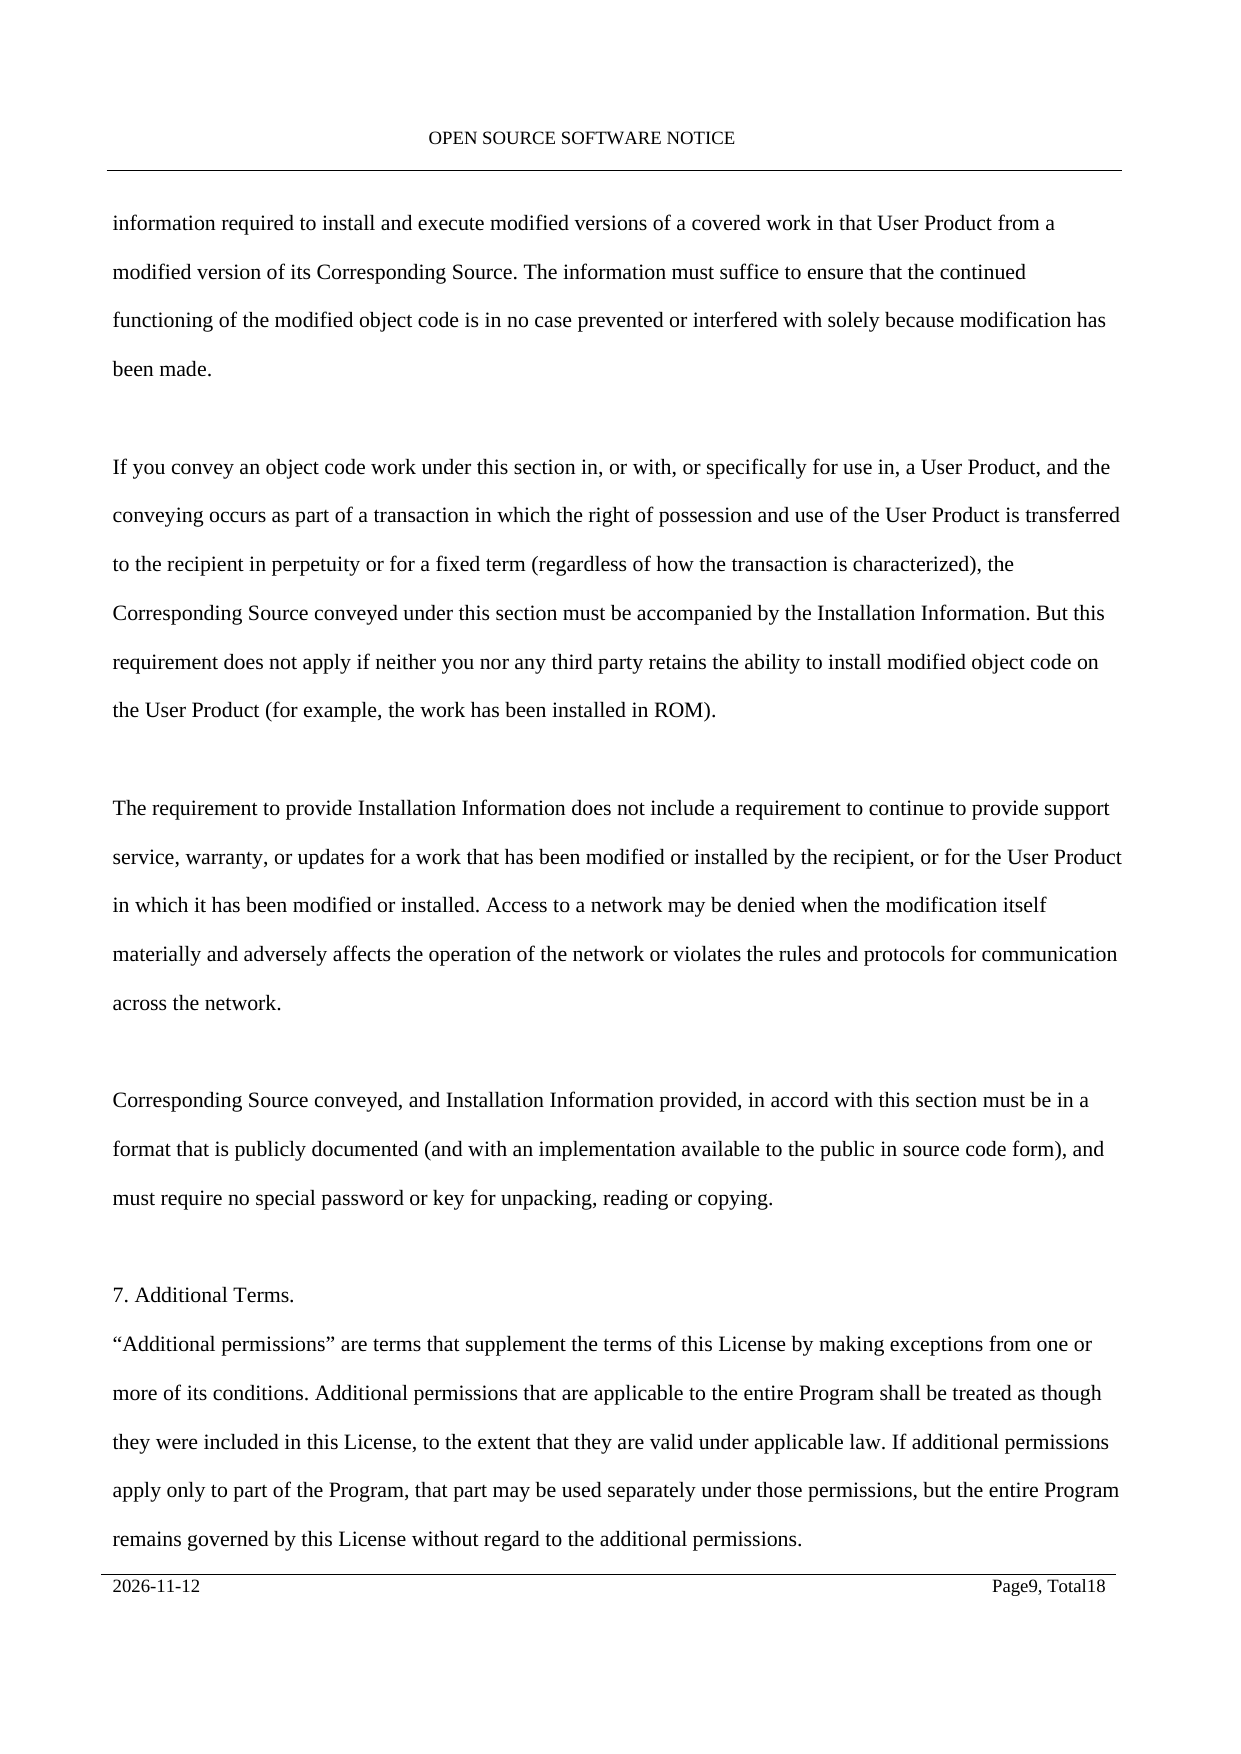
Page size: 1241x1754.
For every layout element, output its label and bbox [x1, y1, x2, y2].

text [112, 206, 1128, 1555]
